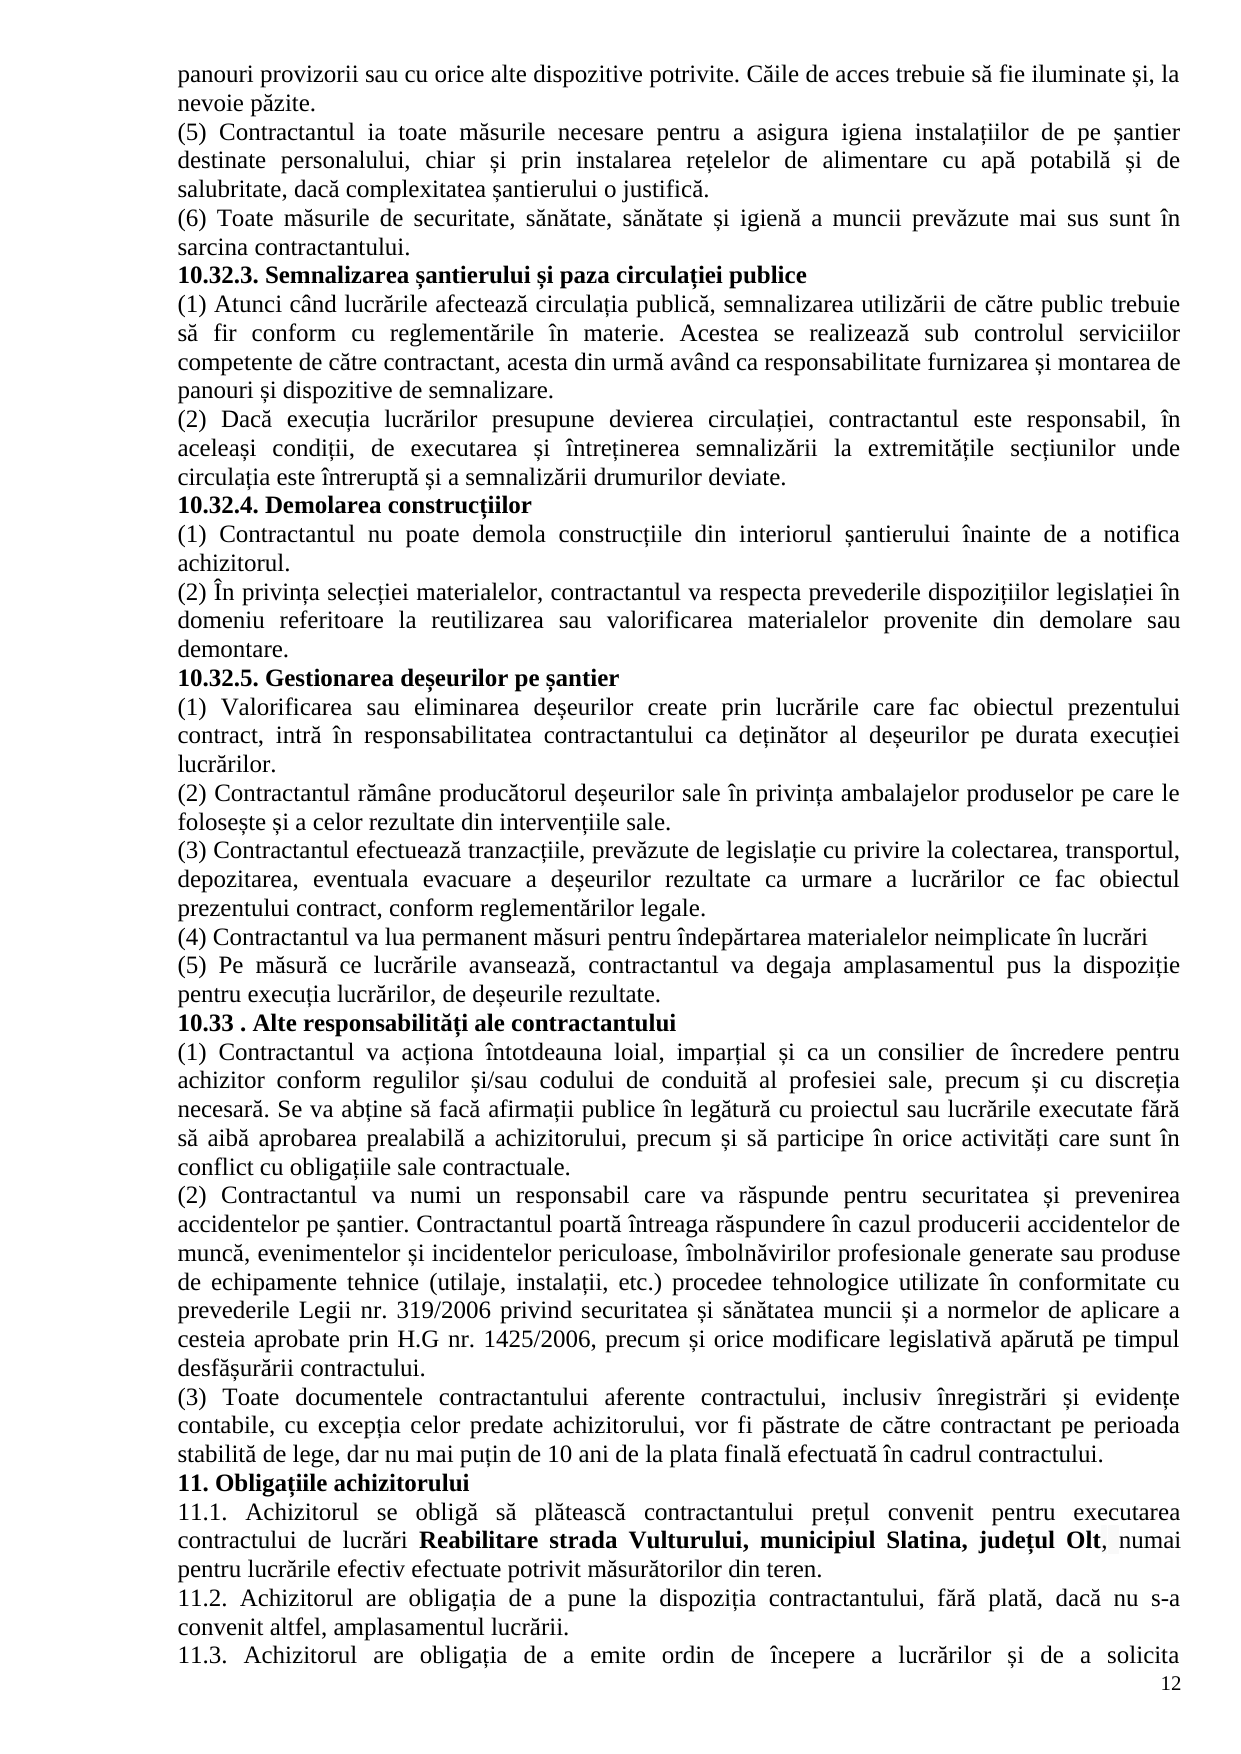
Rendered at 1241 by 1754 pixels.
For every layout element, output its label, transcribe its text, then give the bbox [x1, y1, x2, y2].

text (1) Atunci când lucrările afectează circulația publică, semnalizarea utilizării de către public trebuie să fir conform cu reglementările în materie. Acestea se realizează sub controlul serviciilor competente de către contractant, acesta din urmă având ca responsabilitate furnizarea și montarea de panouri și dispozitive de semnalizare. [177, 289, 1181, 404]
text (1) Valorificarea sau eliminarea deșeurilor create prin lucrările care fac obiectul prezentului contract, intră în responsabilitatea contractantului ca deținător al deșeurilor pe durata execuției lucrărilor. [177, 692, 1181, 778]
text 10.33 . Alte responsabilități ale contractantului [177, 1008, 1181, 1037]
text 11.1. Achizitorul se obligă să plătească contractantului prețul convenit pentru executarea contractului de lucrări Reabilitare strada Vulturului, municipiul Slatina, județul Olt, numai pentru lucrările efectiv efectuate potrivit măsurătorilor din teren. [177, 1497, 1181, 1583]
text 10.32.5. Gestionarea deșeurilor pe șantier [177, 663, 1181, 692]
text 10.32.3. Semnalizarea șantierului și paza circulației publice [177, 260, 1181, 289]
text 11. Obligațiile achizitorului [177, 1468, 1181, 1497]
text (3) Contractantul efectuează tranzacțiile, prevăzute de legislație cu privire la colectarea, transportul, depozitarea, eventuala evacuare a deșeurilor rezultate ca urmare a lucrărilor ce fac obiectul prezentului contract, conform reglementărilor legale. [177, 835, 1181, 922]
text (3) Toate documentele contractantului aferente contractului, inclusiv înregistrări și evidențe contabile, cu excepția celor predate achizitorului, vor fi păstrate de către contractant pe perioada stabilită de lege, dar nu mai puțin de 10 ani de la plata finală efectuată în cadrul contractului. [177, 1382, 1181, 1468]
text (5) Pe măsură ce lucrările avansează, contractantul va degaja amplasamentul pus la dispoziție pentru execuția lucrărilor, de deșeurile rezultate. [177, 950, 1181, 1008]
text (1) Contractantul va acționa întotdeauna loial, imparțial și ca un consilier de încredere pentru achizitor conform regulilor și/sau codului de conduită al profesiei sale, precum și cu discreția necesară. Se va abține să facă afirmații publice în legătură cu proiectul sau lucrările executate fără să aibă aprobarea prealabilă a achizitorului, precum și să participe în orice activități care sunt în conflict cu obligațiile sale contractuale. [177, 1037, 1181, 1180]
text (6) Toate măsurile de securitate, sănătate, sănătate și igienă a muncii prevăzute mai sus sunt în sarcina contractantului. [177, 203, 1181, 260]
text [177, 59, 1181, 117]
text 10.32.4. Demolarea construcțiilor [177, 490, 1181, 519]
text (2) Contractantul rămâne producătorul deșeurilor sale în privința ambalajelor produselor pe care le folosește și a celor rezultate din intervențiile sale. [177, 778, 1181, 835]
text (4) Contractantul va lua permanent măsuri pentru îndepărtarea materialelor neimplicate în lucrări [177, 922, 1181, 950]
text (2) Dacă execuția lucrărilor presupune devierea circulației, contractantul este responsabil, în aceleași condiții, de executarea și întreținerea semnalizării la extremitățile secțiunilor unde circulația este întreruptă și a semnalizării drumurilor deviate. [177, 404, 1181, 490]
text (2) Contractantul va numi un responsabil care va răspunde pentru securitatea și prevenirea accidentelor pe șantier. Contractantul poartă întreaga răspundere în cazul producerii accidentelor de muncă, evenimentelor și incidentelor periculoase, îmbolnăvirilor profesionale generate sau produse de echipamente tehnice (utilaje, instalații, etc.) procedee tehnologice utilizate în conformitate cu prevederile Legii nr. 319/2006 privind securitatea și sănătatea muncii și a normelor de aplicare a cesteia aprobate prin H.G nr. 1425/2006, precum și orice modificare legislativă apărută pe timpul desfășurării contractului. [177, 1180, 1181, 1382]
text 11.2. Achizitorul are obligația de a pune la dispoziția contractantului, fără plată, dacă nu s-a convenit altfel, amplasamentul lucrării. [177, 1583, 1181, 1640]
text (5) Contractantul ia toate măsurile necesare pentru a asigura igiena instalațiilor de pe șantier destinate personalului, chiar și prin instalarea rețelelor de alimentare cu apă potabilă și de salubritate, dacă complexitatea șantierului o justifică. [177, 117, 1181, 203]
text (1) Contractantul nu poate demola construcțiile din interiorul șantierului înainte de a notifica achizitorul. [177, 519, 1181, 577]
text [177, 1640, 1181, 1669]
text (2) În privința selecției materialelor, contractantul va respecta prevederile dispozițiilor legislației în domeniu referitoare la reutilizarea sau valorificarea materialelor provenite din demolare sau demontare. [177, 577, 1181, 663]
